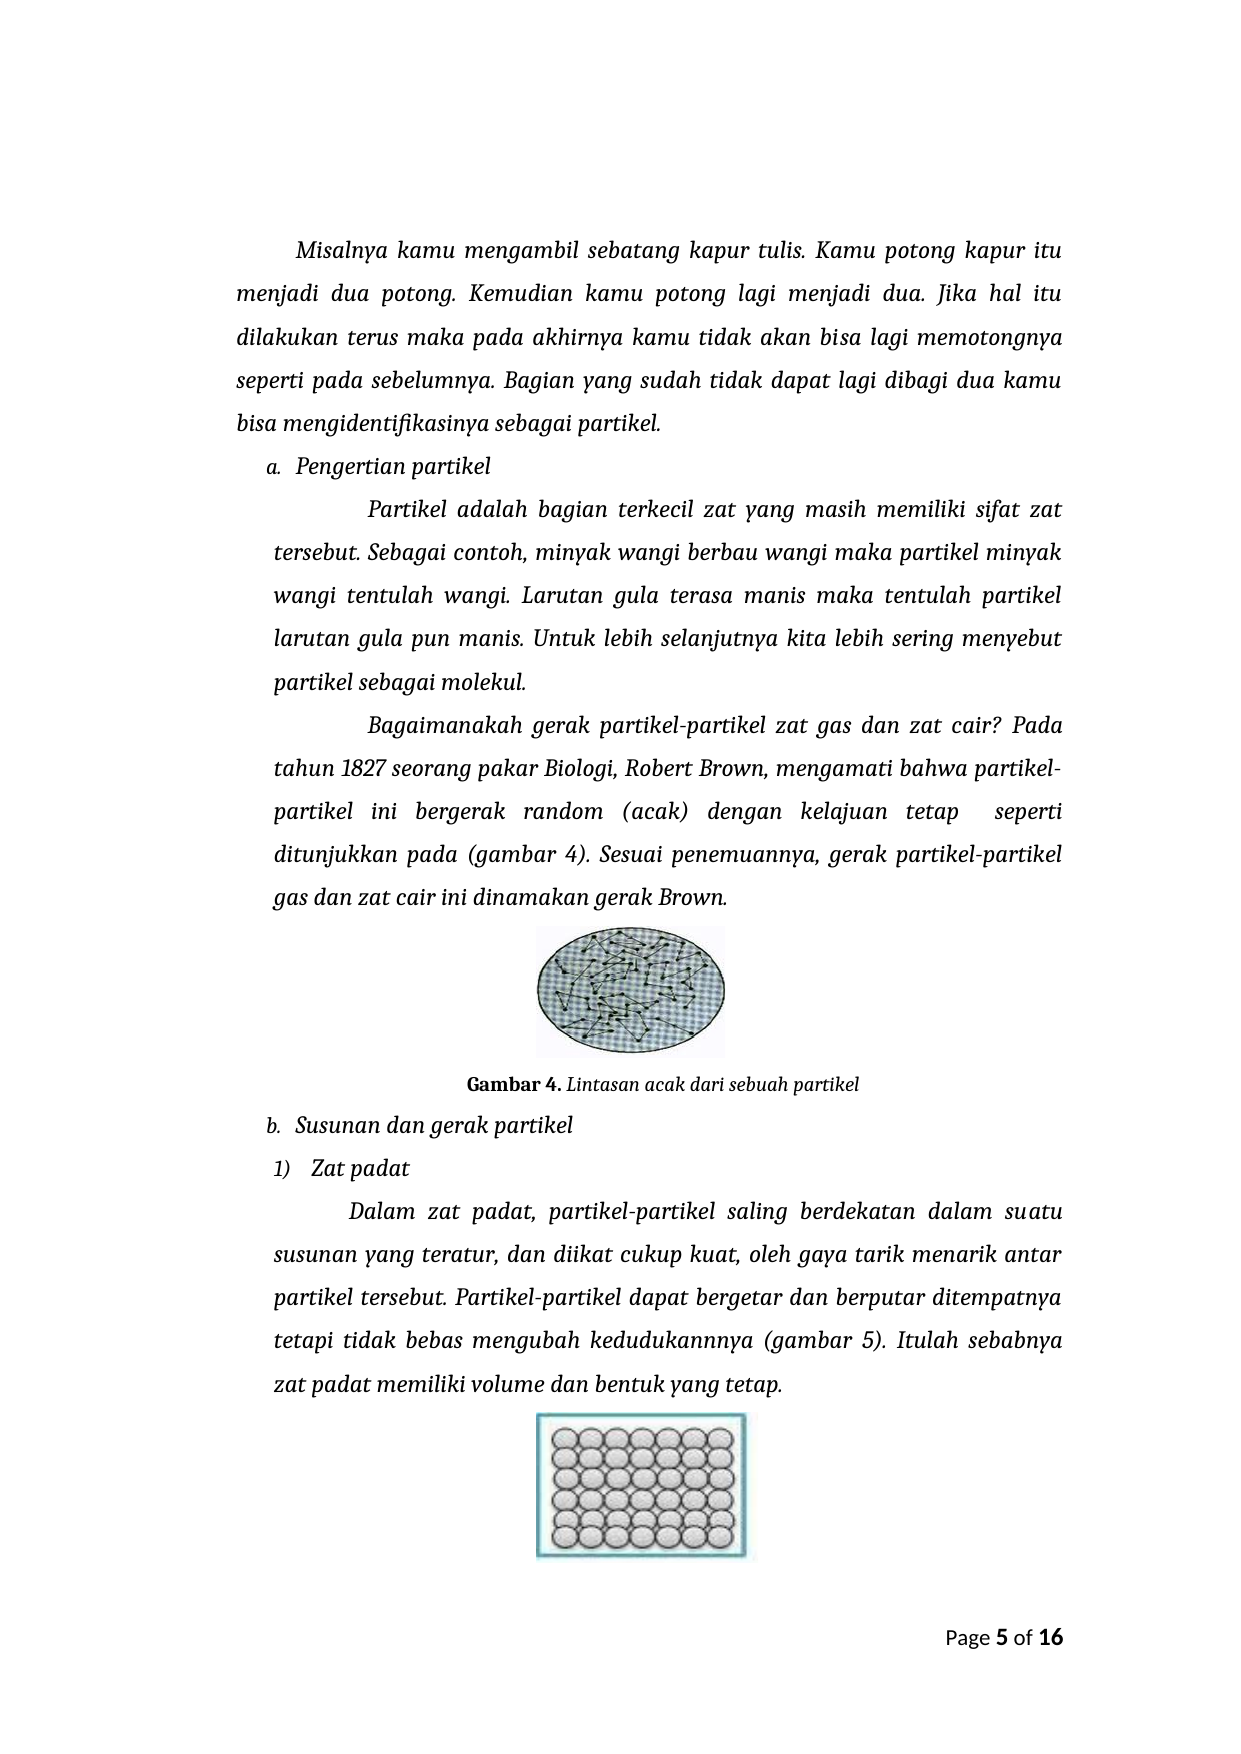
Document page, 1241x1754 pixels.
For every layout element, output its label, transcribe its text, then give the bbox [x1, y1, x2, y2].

text Gambar 4. Lintasan acak dari sebuah partikel [386, 1072, 1063, 1096]
list Zat padat [274, 1154, 1063, 1183]
text Partikel adalah bagian terkecil zat yang masih memiliki sifat zat tersebut. Sebagai contoh, minyak wangi berbau wangi maka partikel minyak wangi tentulah wangi. Larutan gula terasa manis maka tentulah partikel larutan gula pun manis. Untuk lebih selanjutnya kita lebih sering menyebut partikel sebagai molekul. [274, 495, 1063, 696]
picture [536, 926, 726, 1058]
text Dalam zat padat, partikel-partikel saling berdekatan dalam suatu susunan yang teratur, dan diikat cukup kuat, oleh gaya tarik menarik antar partikel tersebut. Partikel-partikel dapat bergetar dan berputar ditempatnya tetapi tidak bebas mengubah kedudukannnya (gambar 5). Itulah sebabnya zat padat memiliki volume dan bentuk yang tetap. [274, 1197, 1063, 1398]
text Bagaimanakah gerak partikel-partikel zat gas dan zat cair? Pada tahun 1827 seorang pakar Biologi, Robert Brown, mengamati bahwa partikel-partikel ini bergerak random (acak) dengan kelajuan tetap seperti ditunjukkan pada (gambar 4). Sesuai penemuannya, gerak partikel-partikel gas dan zat cair ini dinamakan gerak Brown. [274, 711, 1063, 912]
text Misalnya kamu mengambil sebatang kapur tulis. Kamu potong kapur itu menjadi dua potong. Kemudian kamu potong lagi menjadi dua. Jika hal itu dilakukan terus maka pada akhirnya kamu tidak akan bisa lagi memotongnya seperti pada sebelumnya. Bagian yang sudah tidak dapat lagi dibagi dua kamu bisa mengidentifikasinya sebagai partikel. [236, 236, 1063, 437]
list Pengertian partikel [266, 452, 1063, 481]
list Susunan dan gerak partikel [266, 1111, 1063, 1139]
picture [536, 1412, 759, 1563]
